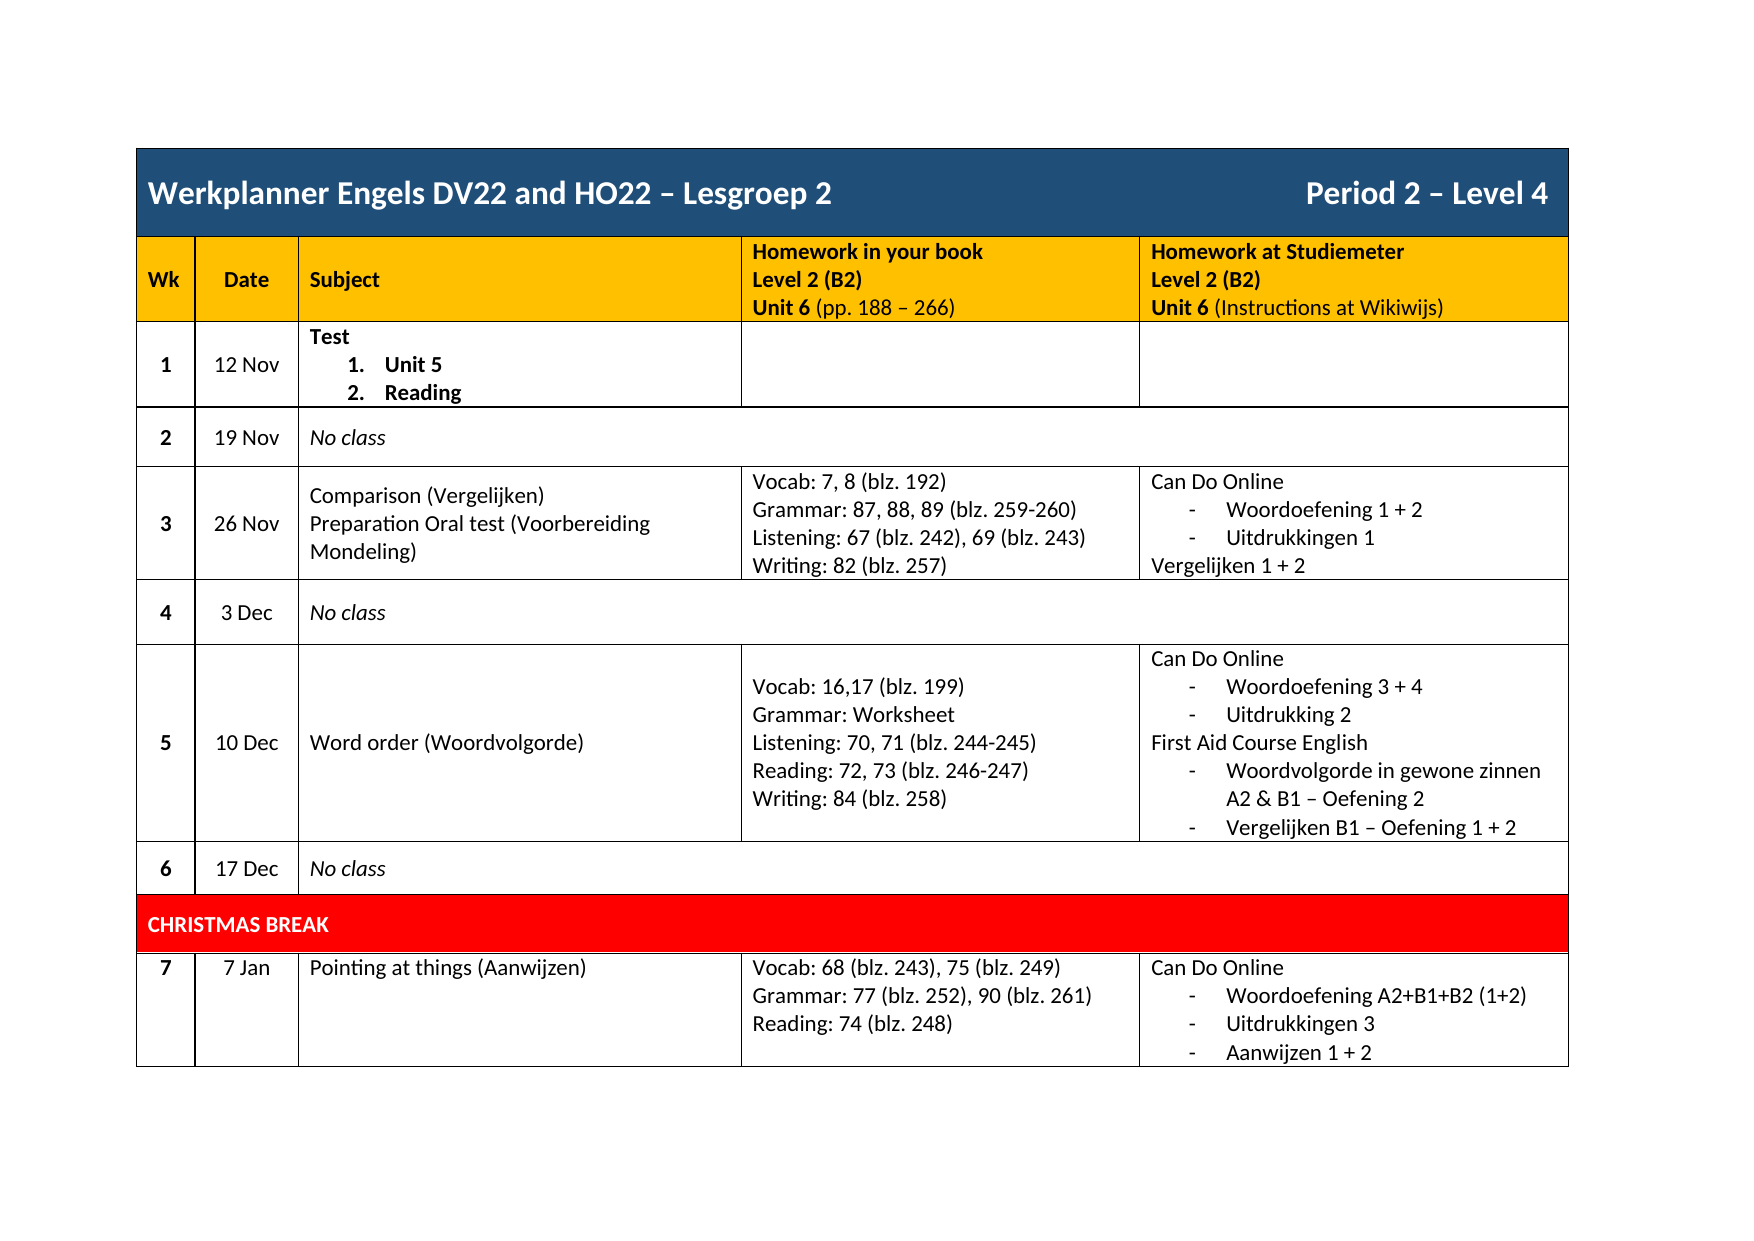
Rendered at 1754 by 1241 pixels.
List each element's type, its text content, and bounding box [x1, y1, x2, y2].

table_cell Can Do Online Woordoefening 1 + 2 Uitdrukkingen 1 Vergelijken 1 + 2 [1140, 467, 1568, 579]
table_cell [1140, 322, 1568, 406]
table_cell Vocab: 7, 8 (blz. 192) Grammar: 87, 88, 89 (blz. 259-260) Listening: 67 (blz. 242), 69 (blz. 243) Writing: 82 (blz. 257) [742, 467, 1139, 579]
table_cell Wk [137, 237, 194, 321]
table_cell Test Unit 5 Reading [299, 322, 741, 406]
table_cell 7 [137, 954, 194, 1066]
table_cell 2 [137, 408, 194, 466]
table_cell Homework at Studiemeter Level 2 (B2) Unit 6 (Instructions at Wikiwijs) [1140, 237, 1568, 321]
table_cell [1140, 954, 1568, 1066]
table_cell Homework in your book Level 2 (B2) Unit 6 (pp. 188 – 266) [742, 237, 1139, 321]
table_cell Comparison (Vergelijken) Preparation Oral test (Voorbereiding Mondeling) [299, 467, 741, 579]
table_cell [742, 954, 1139, 1066]
table_cell No class [299, 842, 1568, 894]
table_cell Subject [299, 237, 741, 321]
table_header Werkplanner Engels DV22 and HO22 – Lesgroep 2 Period 2 – Level 4 [137, 149, 1568, 236]
table_cell 3 [137, 467, 194, 579]
table_cell CHRISTMAS BREAK [137, 895, 1568, 952]
table_cell 17 Dec [196, 842, 298, 894]
table_cell 19 Nov [196, 408, 298, 466]
table_cell 7 Jan [196, 954, 298, 1066]
table_cell 26 Nov [196, 467, 298, 579]
table_cell [742, 322, 1139, 406]
table_cell 6 [137, 842, 194, 894]
table_cell 10 Dec [196, 645, 298, 841]
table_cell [299, 954, 741, 1066]
table_cell No class [299, 580, 1568, 643]
table_cell Vocab: 16,17 (blz. 199) Grammar: Worksheet Listening: 70, 71 (blz. 244-245) Reading: 72, 73 (blz. 246-247) Writing: 84 (blz. 258) [742, 645, 1139, 841]
table_cell Word order (Woordvolgorde) [299, 645, 741, 841]
table_cell Date [196, 237, 298, 321]
table_cell 12 Nov [196, 322, 298, 406]
table_cell No class [299, 408, 1568, 466]
table_cell 3 Dec [196, 580, 298, 643]
table_cell 1 [137, 322, 194, 406]
table_cell 4 [137, 580, 194, 643]
table_cell 5 [137, 645, 194, 841]
table_cell Can Do Online Woordoefening 3 + 4 Uitdrukking 2 First Aid Course English Woordvolgorde in gewone zinnen A2 & B1 – Oefening 2 Vergelijken B1 – Oefening 1 + 2 [1140, 645, 1568, 841]
